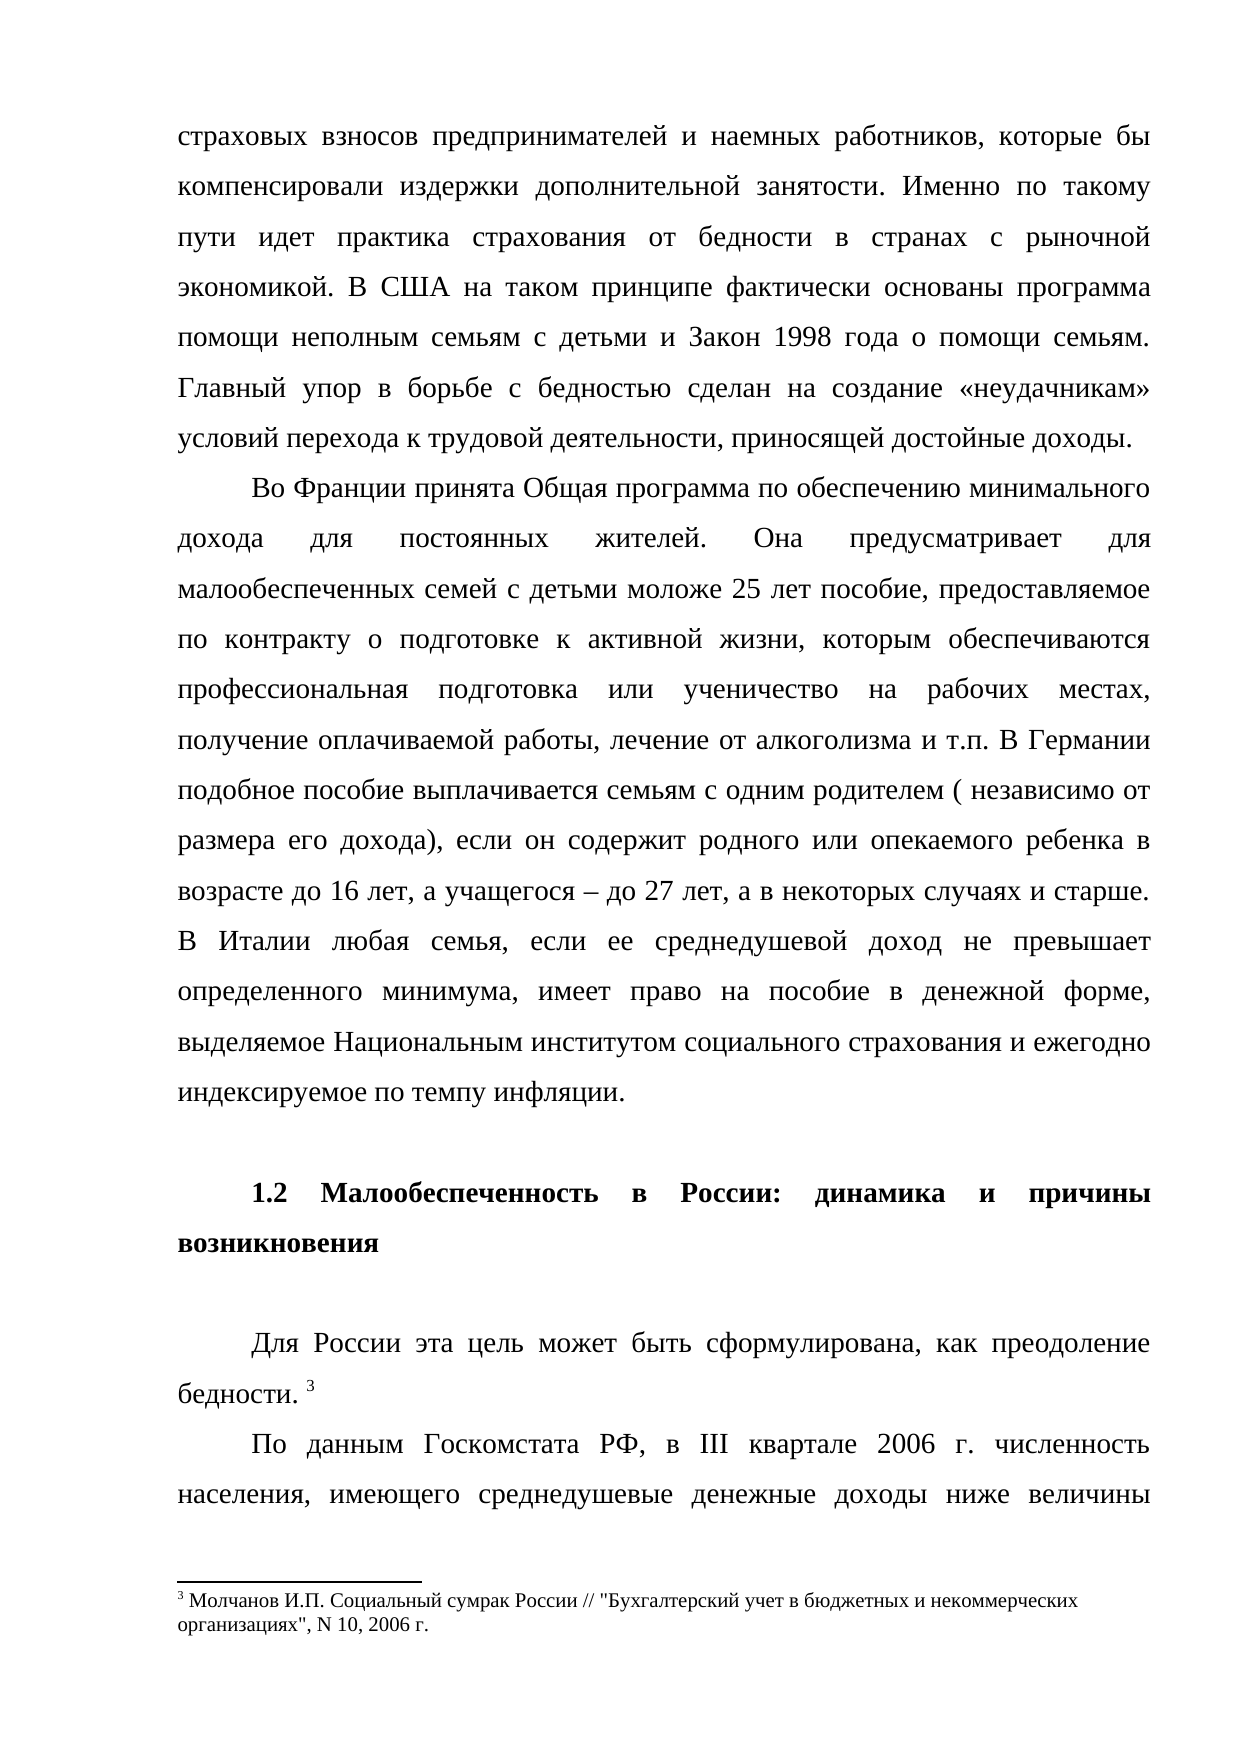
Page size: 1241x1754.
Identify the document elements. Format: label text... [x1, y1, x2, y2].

text 1.2 Малообеспеченность в России: динамика и причины возникновения [177, 1175, 1152, 1258]
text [177, 118, 1152, 453]
text Во Франции принята Общая программа по обеспечению минимального дохода для постоянных жителей. Она предусматривает для малообеспеченных семей с детьми моложе 25 лет пособие, предоставляемое по контракту о подготовке к активной жизни, которым обеспечиваются профессиональная подготовка или ученичество на рабочих местах, получение оплачиваемой работы, лечение от алкоголизма и т.п. В Германии подобное пособие выплачивается семьям с одним родителем ( независимо от размера его дохода), если он содержит родного или опекаемого ребенка в возрасте до 16 лет, а учащегося – до 27 лет, а в некоторых случаях и старше. В Италии любая семья, если ее среднедушевой доход не превышает определенного минимума, имеет право на пособие в денежной форме, выделяемое Национальным институтом социального страхования и ежегодно индексируемое по темпу инфляции. [177, 470, 1152, 1108]
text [177, 1426, 1152, 1510]
text Для России эта цель может быть сформулирована, как преодоление бедности. [177, 1326, 1152, 1409]
